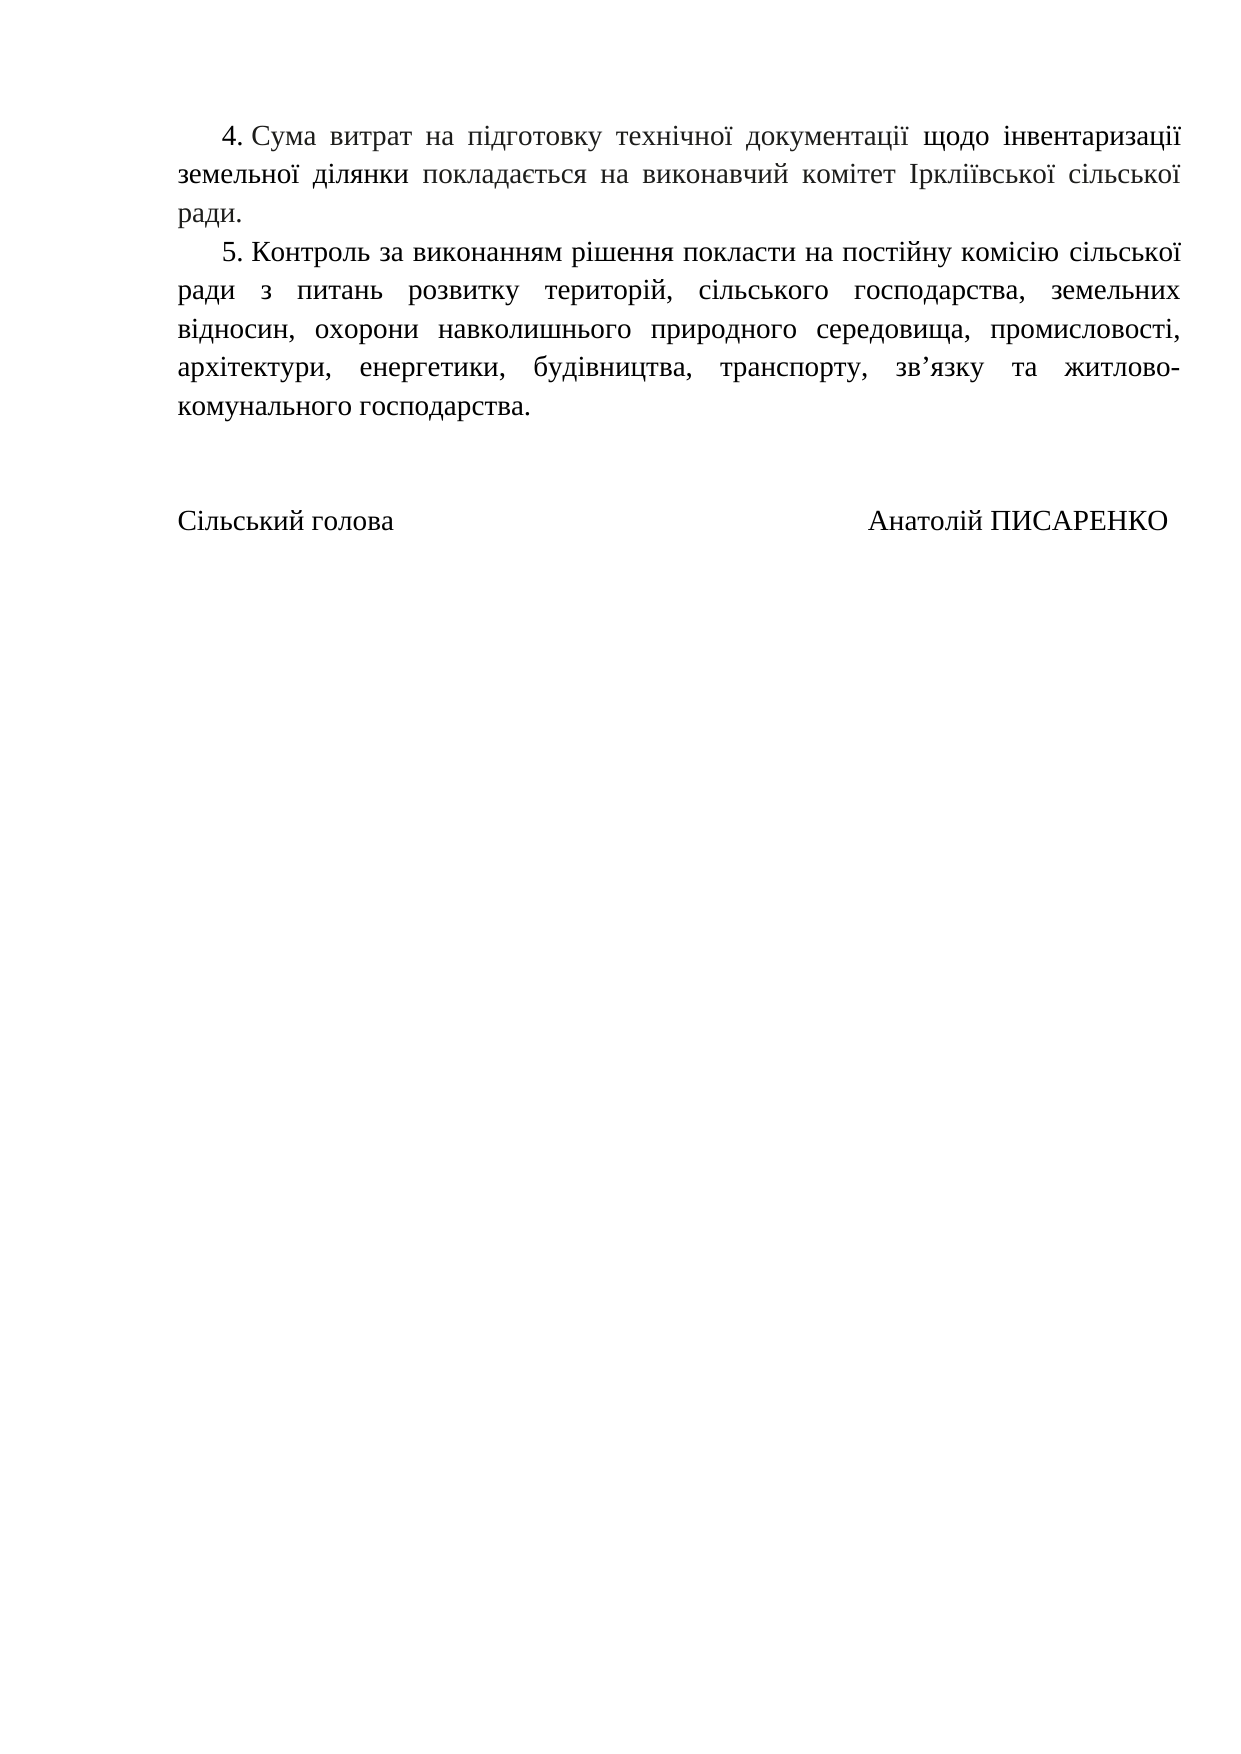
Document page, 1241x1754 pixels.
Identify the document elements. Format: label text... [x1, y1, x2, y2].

text Сільський голова Анатолій ПИСАРЕНКО [177, 503, 1181, 537]
list Контроль за виконанням рішення покласти на постійну комісію сільської ради з питань розвитку територій, сільського господарства, земельних відносин, охорони навколишнього природного середовища, промисловості, архітектури, енергетики, будівництва, транспорту, зв’язку та житлово-комунального господарства. [177, 234, 1181, 421]
list Сума витрат на підготовку технічної документації щодо інвентаризації земельної ділянки покладається на виконавчий комітет Іркліївської сільської ради. [177, 118, 1181, 229]
